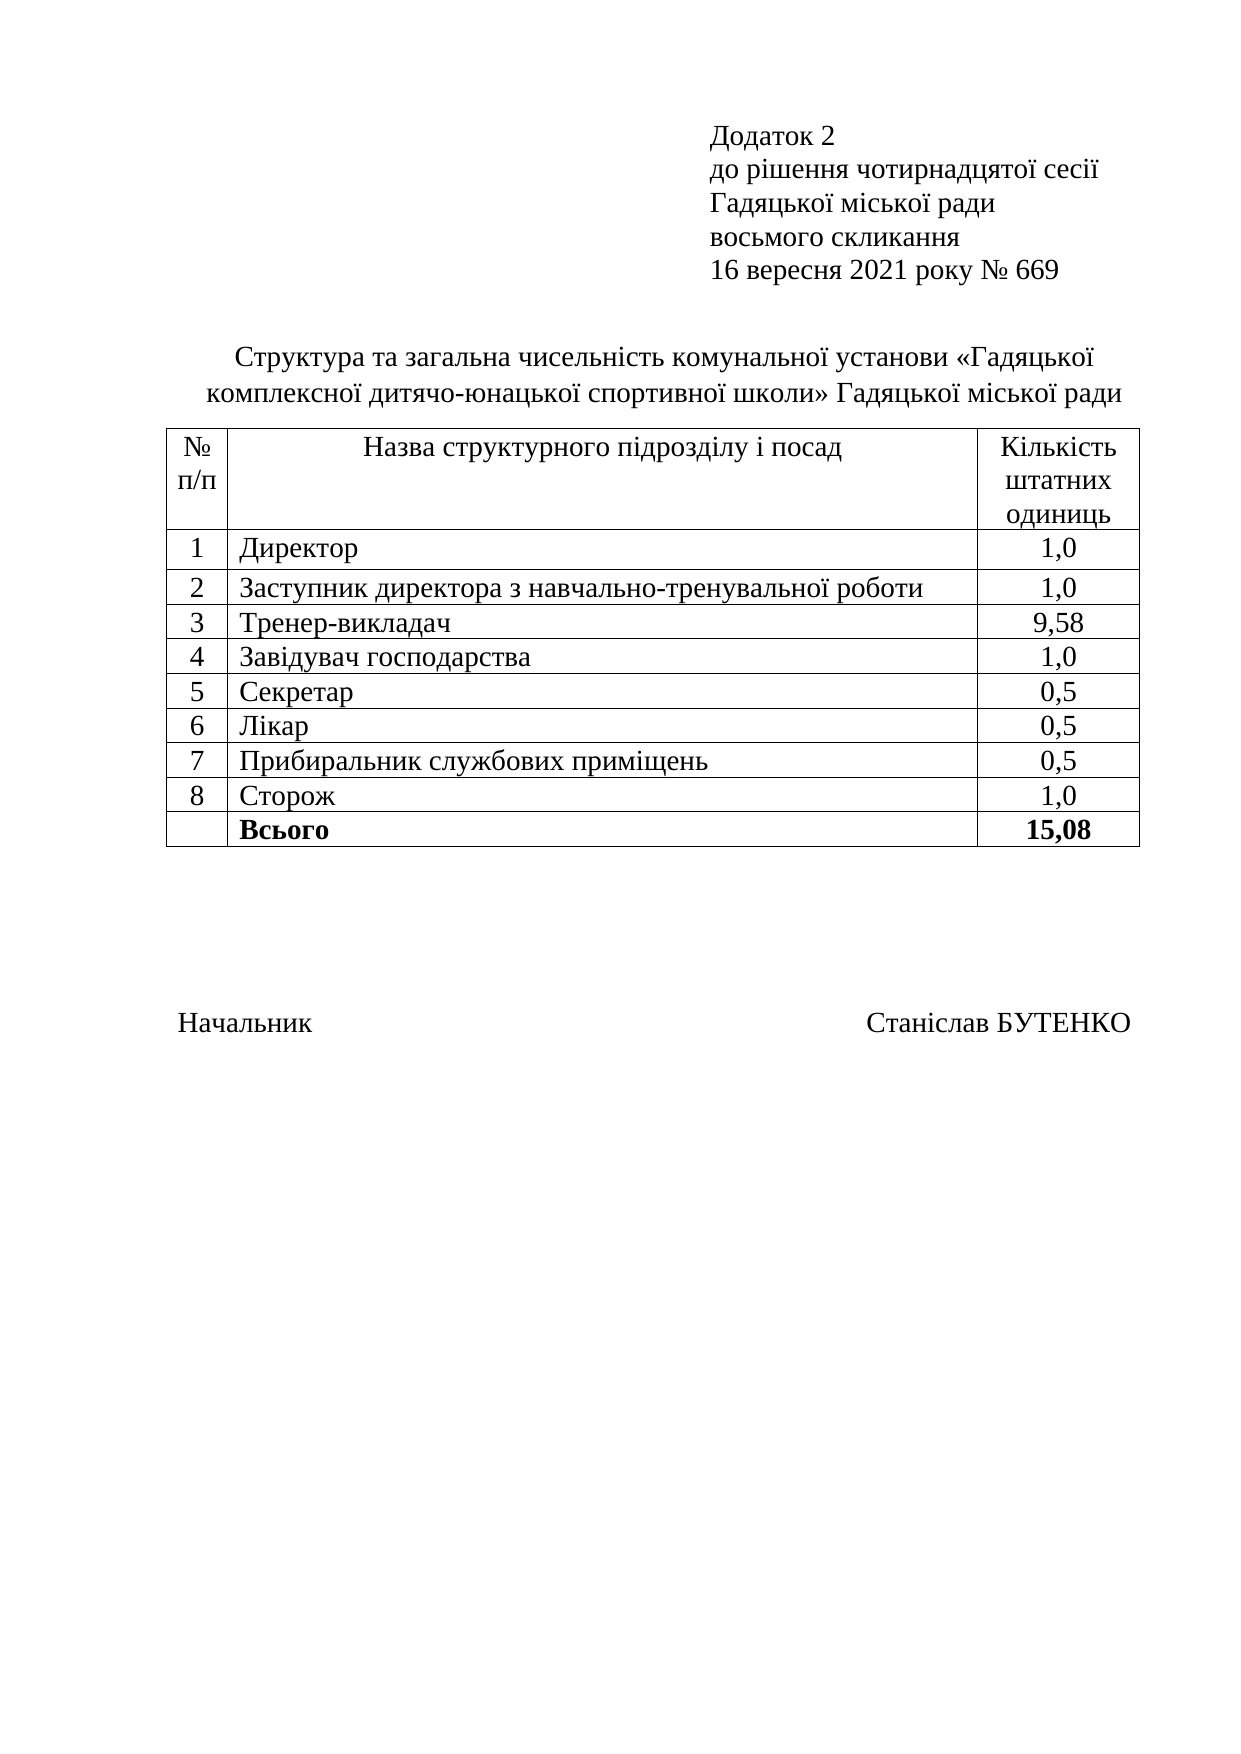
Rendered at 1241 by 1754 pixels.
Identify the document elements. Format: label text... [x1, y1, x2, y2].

table_cell 1,0 [978, 778, 1139, 811]
table_cell Директор [228, 530, 977, 569]
table_cell Сторож [228, 778, 977, 811]
table_cell Прибиральник службових приміщень [228, 743, 977, 777]
table_cell Завідувач господарства [228, 639, 977, 673]
table_cell [167, 812, 227, 846]
table_cell Всього [228, 812, 977, 846]
table_cell Лікар [228, 709, 977, 742]
text 16 вересня 2021 року № 669 [177, 252, 1152, 286]
text Гадяцької міської ради [177, 185, 1152, 219]
table_cell 8 [167, 778, 227, 811]
table_header № п/п [167, 429, 227, 529]
table_cell 2 [167, 570, 227, 604]
text Структура та загальна чисельність комунальної установи «Гадяцької комплексної дитячо-юнацької спортивної школи» Гадяцької міської ради [177, 339, 1152, 408]
table_cell 0,5 [978, 743, 1139, 777]
table_cell 15,08 [978, 812, 1139, 846]
table_cell 3 [167, 605, 227, 638]
table_cell Заступник директора з навчально-тренувальної роботи [228, 570, 977, 604]
table_cell 1,0 [978, 570, 1139, 604]
table_cell 1,0 [978, 639, 1139, 673]
table_cell 1,0 [978, 530, 1139, 569]
table_header Кількість штатних одиниць [978, 429, 1139, 529]
table_cell 6 [167, 709, 227, 742]
table_cell Секретар [228, 674, 977, 707]
text восьмого скликання [177, 219, 1152, 252]
table_cell 5 [167, 674, 227, 707]
table_header Назва структурного підрозділу і посад [228, 429, 977, 529]
text до рішення чотирнадцятої сесії [177, 152, 1152, 185]
table_cell 9,58 [978, 605, 1139, 638]
text Начальник Станіслав БУТЕНКО [177, 1005, 1152, 1039]
text Додаток 2 [177, 118, 1152, 152]
table_cell 7 [167, 743, 227, 777]
table_cell Тренер-викладач [228, 605, 977, 638]
table_cell 4 [167, 639, 227, 673]
table_cell 0,5 [978, 674, 1139, 707]
table_cell 1 [167, 530, 227, 569]
table_cell 0,5 [978, 709, 1139, 742]
